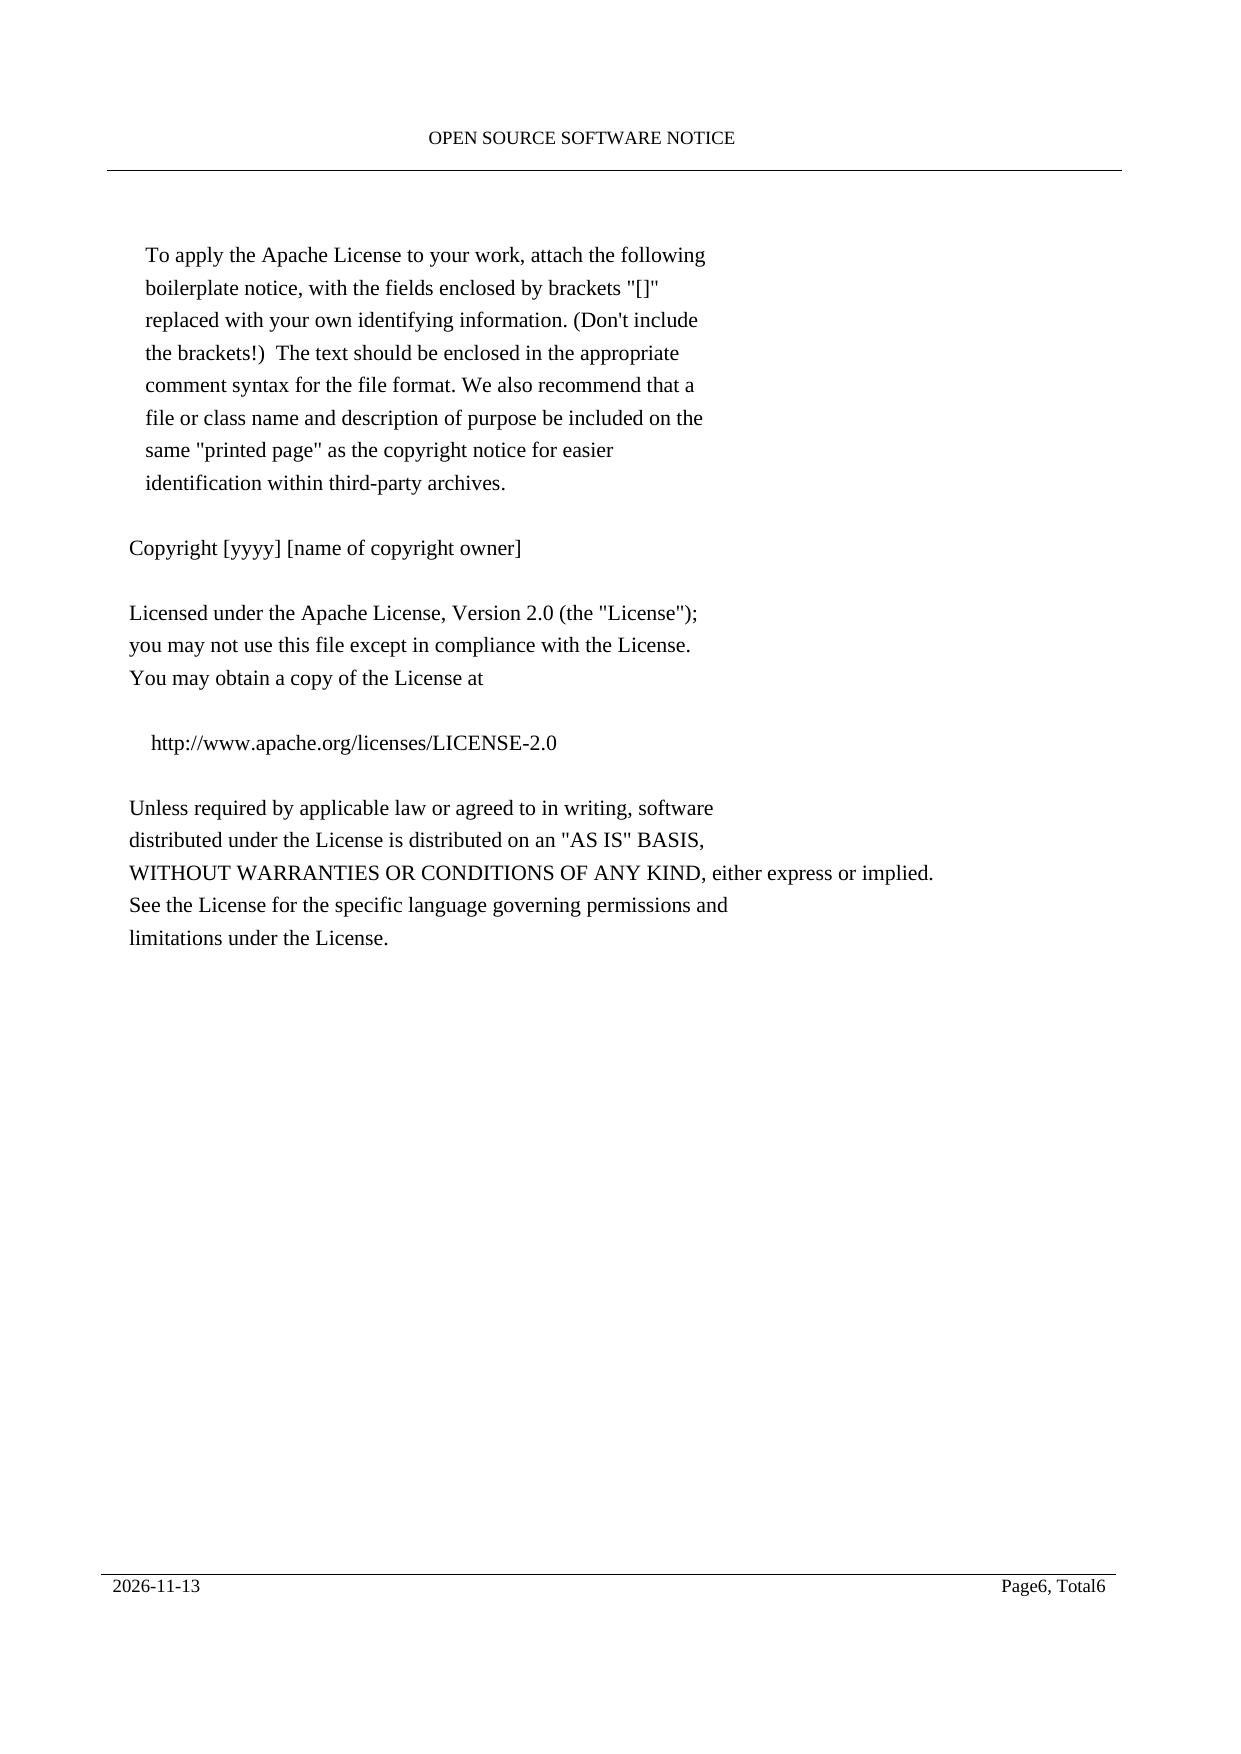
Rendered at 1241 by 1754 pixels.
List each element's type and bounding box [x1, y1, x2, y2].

text [112, 206, 1128, 954]
